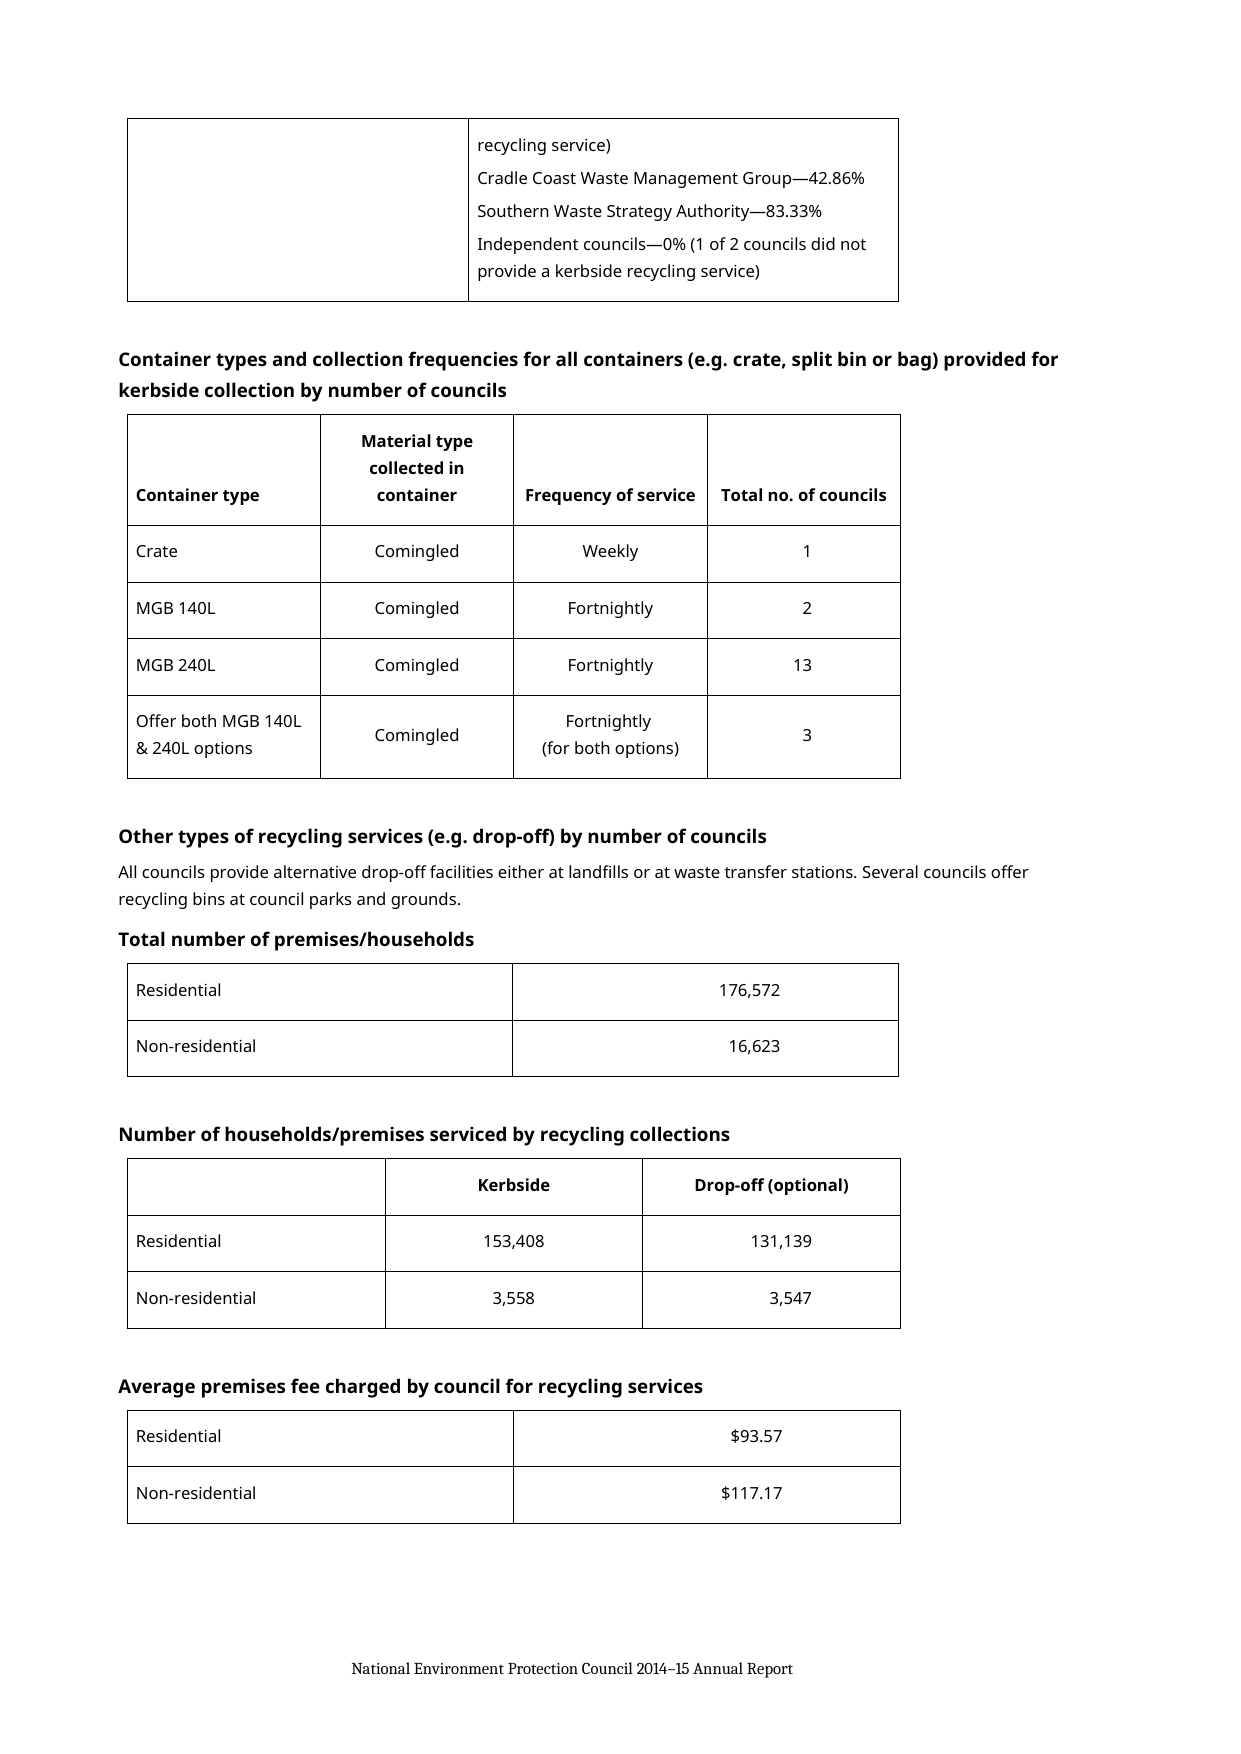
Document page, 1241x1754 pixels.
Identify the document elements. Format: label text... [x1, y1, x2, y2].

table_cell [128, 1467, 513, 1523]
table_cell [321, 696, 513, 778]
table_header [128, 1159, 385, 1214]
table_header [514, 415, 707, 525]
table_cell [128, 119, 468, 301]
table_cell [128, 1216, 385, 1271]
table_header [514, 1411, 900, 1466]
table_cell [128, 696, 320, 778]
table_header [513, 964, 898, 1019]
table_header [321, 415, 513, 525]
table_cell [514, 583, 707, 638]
subtitle Other types of recycling services (e.g. drop-off) by number of councils [118, 824, 1064, 849]
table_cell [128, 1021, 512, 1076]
text All councils provide alternative drop-off facilities either at landfills or at waste transfer stations. Several councils offer recycling bins at council parks and grounds. [118, 860, 1064, 910]
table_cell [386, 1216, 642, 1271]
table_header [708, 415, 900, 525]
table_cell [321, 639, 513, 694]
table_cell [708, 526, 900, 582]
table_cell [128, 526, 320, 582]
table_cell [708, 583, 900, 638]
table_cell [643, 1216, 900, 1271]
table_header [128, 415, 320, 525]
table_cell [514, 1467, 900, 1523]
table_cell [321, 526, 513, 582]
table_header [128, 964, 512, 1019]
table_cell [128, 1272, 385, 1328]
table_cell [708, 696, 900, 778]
subtitle Container types and collection frequencies for all containers (e.g. crate, split bin or bag) provided for kerbside collection by number of councils [118, 347, 1064, 403]
subtitle Number of households/premises serviced by recycling collections [118, 1121, 1064, 1147]
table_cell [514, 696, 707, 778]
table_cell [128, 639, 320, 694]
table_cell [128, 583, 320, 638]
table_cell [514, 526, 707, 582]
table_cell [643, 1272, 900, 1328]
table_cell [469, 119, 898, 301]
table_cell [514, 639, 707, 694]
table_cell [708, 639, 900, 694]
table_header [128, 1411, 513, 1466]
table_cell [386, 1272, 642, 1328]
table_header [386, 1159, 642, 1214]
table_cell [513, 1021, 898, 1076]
subtitle Average premises fee charged by council for recycling services [118, 1373, 1064, 1399]
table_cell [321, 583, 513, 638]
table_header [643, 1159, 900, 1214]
subtitle Total number of premises/households [118, 926, 1064, 952]
